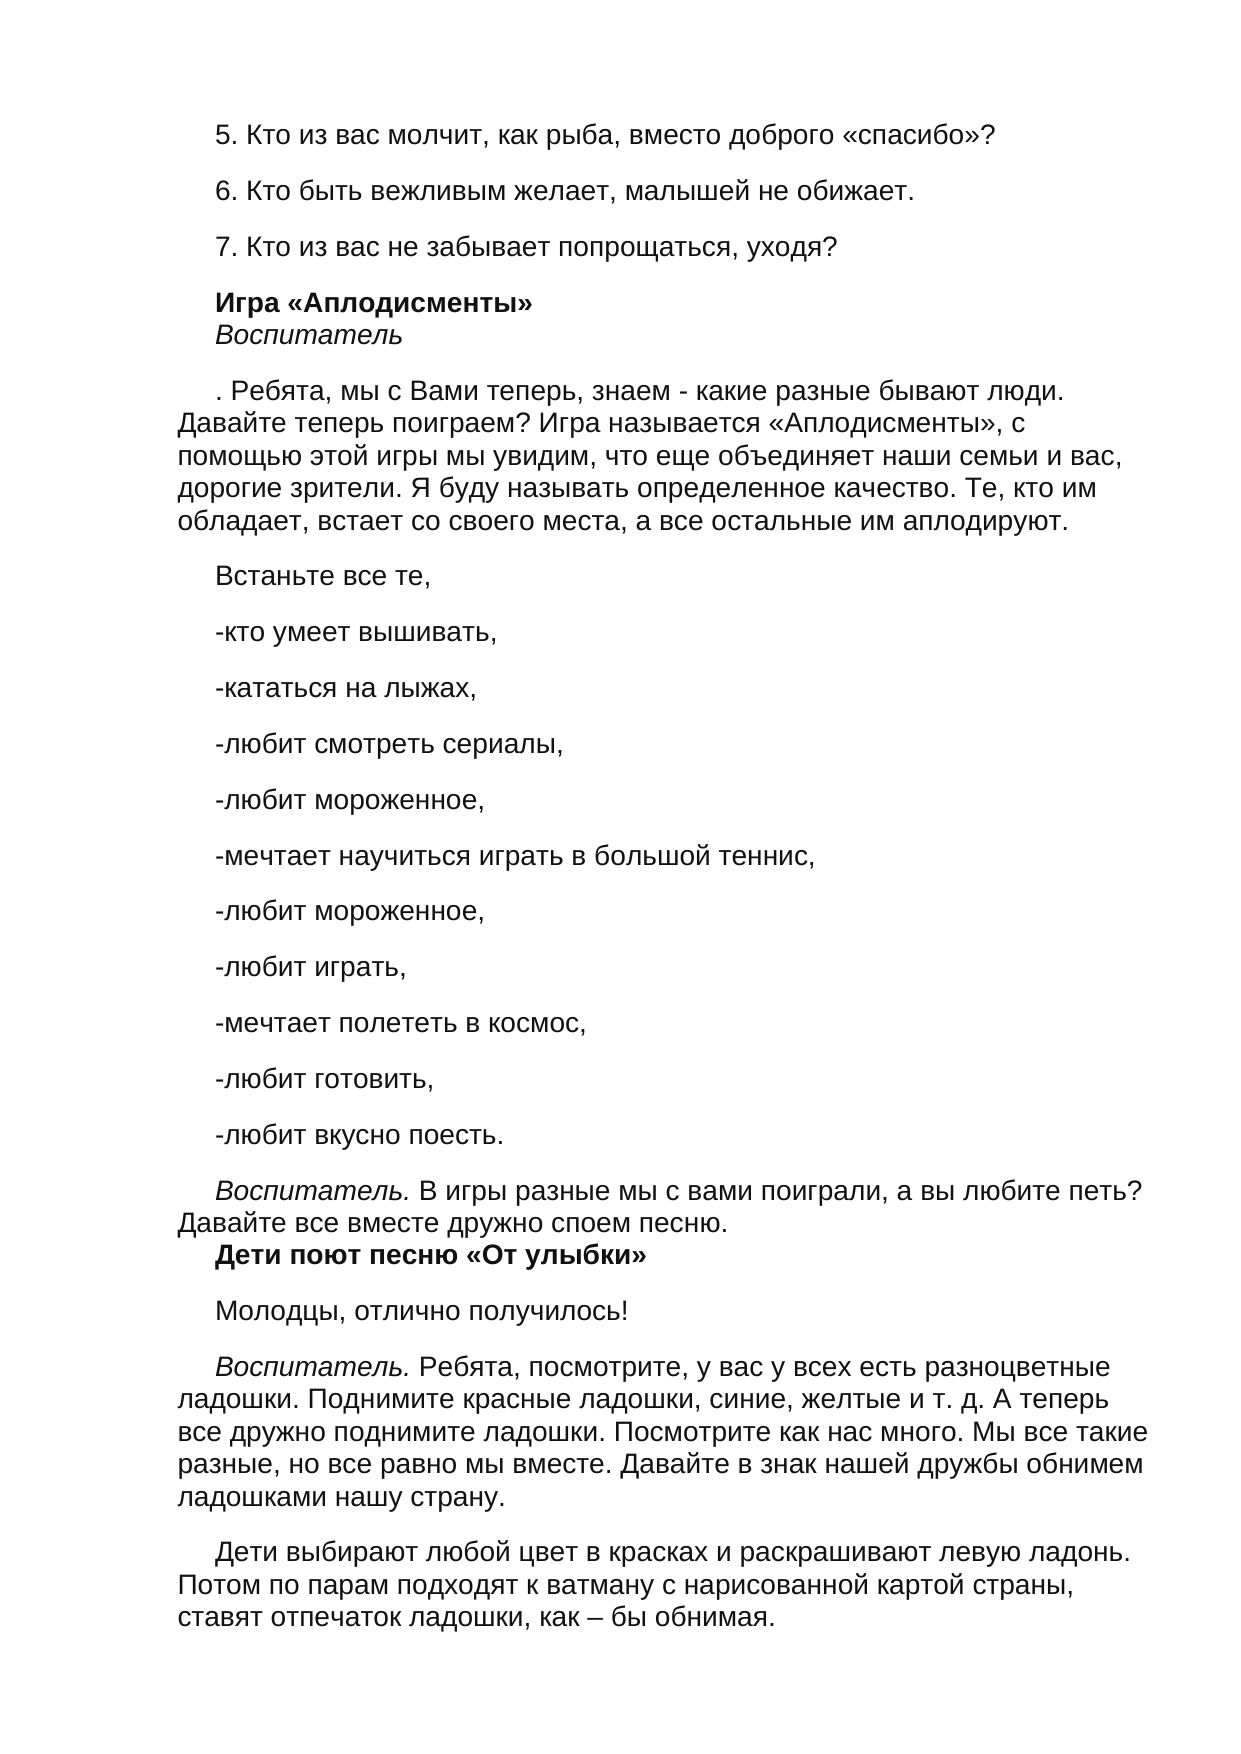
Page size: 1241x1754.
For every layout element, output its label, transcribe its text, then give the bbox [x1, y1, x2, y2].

text Игра «Аплодисменты» [177, 286, 1152, 318]
text -мечтает полететь в космос, [177, 1006, 1152, 1038]
text -кто умеет вышивать, [177, 615, 1152, 647]
text Воспитатель. Ребята, посмотрите, у вас у всех есть разноцветные ладошки. Поднимите красные ладошки, синие, желтые и т. д. А теперь все дружно поднимите ладошки. Посмотрите как нас много. Мы все такие разные, но все равно мы вместе. Давайте в знак нашей дружбы обнимем ладошками нашу страну. [177, 1350, 1152, 1512]
text -любит мороженное, [177, 783, 1152, 815]
text Воспитатель. В игры разные мы с вами поиграли, а вы любите петь? Давайте все вместе дружно споем песню. [177, 1173, 1152, 1238]
text -любит смотреть сериалы, [177, 727, 1152, 759]
text Воспитатель [177, 318, 1152, 350]
text 7. Кто из вас не забывает попрощаться, уходя? [177, 230, 1152, 262]
text 6. Кто быть вежливым желает, малышей не обижает. [177, 174, 1152, 206]
text -любит вкусно поесть. [177, 1118, 1152, 1150]
text Дети выбирают любой цвет в красках и раскрашивают левую ладонь. Потом по парам подходят к ватману с нарисованной картой страны, ставят отпечаток ладошки, как – бы обнимая. [177, 1535, 1152, 1632]
text -любит мороженное, [177, 894, 1152, 927]
text -кататься на лыжах, [177, 671, 1152, 703]
text -любит играть, [177, 950, 1152, 982]
text -мечтает научиться играть в большой теннис, [177, 838, 1152, 871]
text Молодцы, отлично получилось! [177, 1294, 1152, 1326]
text Встаньте все те, [177, 559, 1152, 592]
text Дети поют песню «От улыбки» [177, 1238, 1152, 1271]
text -любит готовить, [177, 1062, 1152, 1094]
text . Ребята, мы с Вами теперь, знаем - какие разные бывают люди. Давайте теперь поиграем? Игра называется «Аплодисменты», с помощью этой игры мы увидим, что еще объединяет наши семьи и вас, дорогие зрители. Я буду называть определенное качество. Те, кто им обладает, встает со своего места, а все остальные им аплодируют. [177, 374, 1152, 536]
text 5. Кто из вас молчит, как рыба, вместо доброго «спасибо»? [177, 118, 1152, 151]
